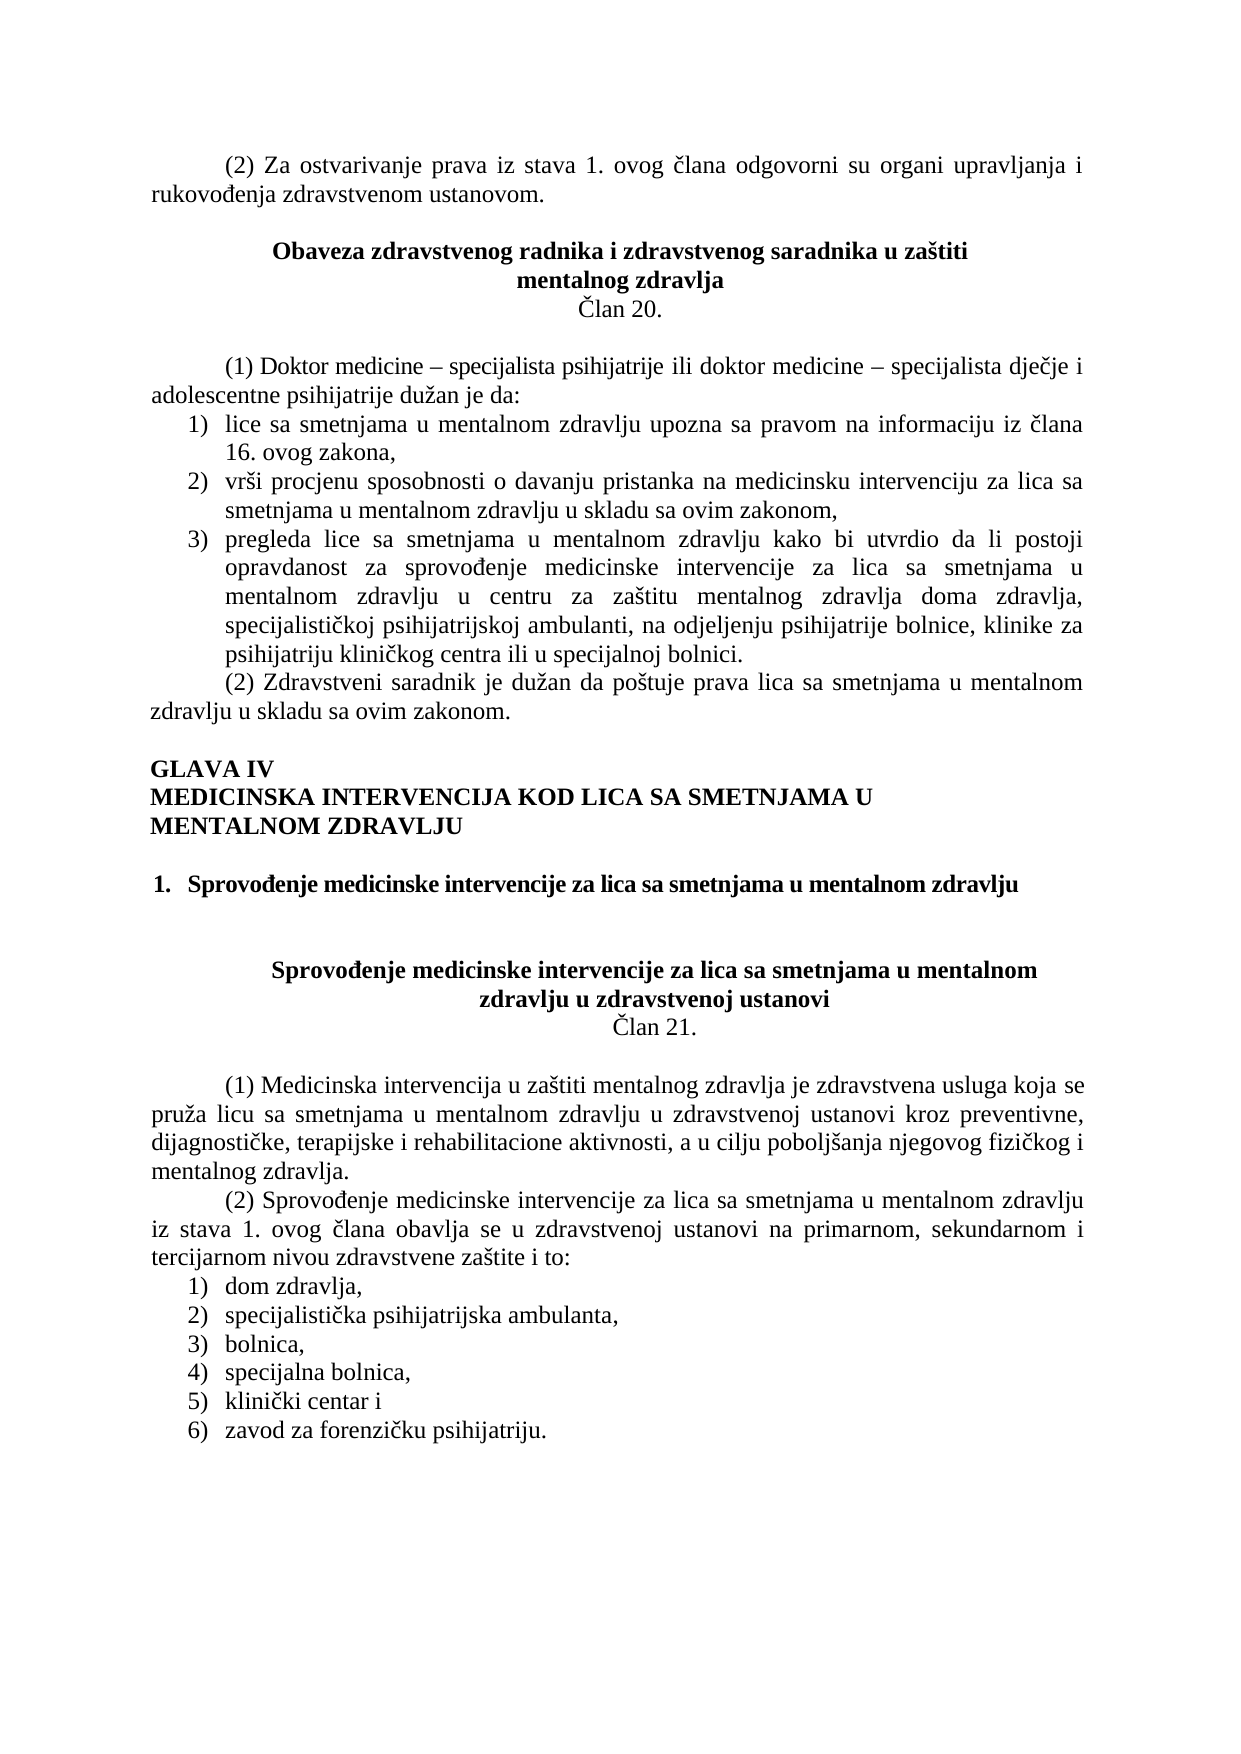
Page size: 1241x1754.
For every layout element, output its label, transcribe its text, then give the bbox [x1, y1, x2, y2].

list klinički centar i [187, 1386, 1085, 1415]
list specijalna bolnica, [187, 1357, 1085, 1386]
list vrši procjenu sposobnosti o davanju pristanka na medicinsku intervenciju za lica sa smetnjama u mentalnom zdravlju u skladu sa ovim zakonom, [187, 466, 1084, 524]
list dom zdravlja, [187, 1271, 1085, 1300]
list zavod za forenzičku psihijatriju. [187, 1415, 1085, 1444]
text (2) Sprovođenje medicinske intervencije za lica sa smetnjama u mentalnom zdravlju iz stava 1. ovog člana obavlja se u zdravstvenoj ustanovi na primarnom, sekundarnom i tercijarnom nivou zdravstvene zaštite i to: [151, 1185, 1085, 1271]
text MENTALNOM ZDRAVLJU [150, 811, 1084, 840]
list Sprovođenje medicinske intervencije za lica sa smetnjama u mentalnom zdravlju u zdravstvenoj ustanovi [225, 955, 1084, 1012]
list pregleda lice sa smetnjama u mentalnom zdravlju kako bi utvrdio da li postoji opravdanost za sprovođenje medicinske intervencije za lica sa smetnjama u mentalnom zdravlju u centru za zaštitu mentalnog zdravlja doma zdravlja, specijalističkoj psihijatrijskoj ambulanti, na odjeljenju psihijatrije bolnice, klinike za psihijatriju kliničkog centra ili u specijalnoj bolnici. [187, 524, 1084, 667]
text (1) Doktor medicine – specijalista psihijatrije ili doktor medicine – specijalista dječje i adolescentne psihijatrije dužan je da: [151, 351, 1084, 409]
list Sprovođenje medicinske intervencije za lica sa smetnjama u mentalnom zdravlju [153, 869, 1084, 897]
list specijalistička psihijatrijska ambulanta, [187, 1300, 1085, 1329]
list Član 21. [225, 1012, 1084, 1041]
text GLAVA IV [150, 754, 1084, 782]
text Obaveza zdravstvenog radnika i zdravstvenog saradnika u zaštiti [150, 236, 1090, 265]
text MEDICINSKA INTERVENCIJA KOD LICA SA SMETNJAMA U [150, 782, 1084, 811]
text (2) Zdravstveni saradnik je dužan da poštuje prava lica sa smetnjama u mentalnom zdravlju u skladu sa ovim zakonom. [150, 667, 1084, 725]
text Član 20. [150, 294, 1090, 322]
text mentalnog zdravlja [150, 265, 1090, 294]
list bolnica, [187, 1329, 1085, 1357]
text (1) Medicinska intervencija u zaštiti mentalnog zdravlja je zdravstvena usluga koja se pruža licu sa smetnjama u mentalnom zdravlju u zdravstvenoj ustanovi kroz preventivne, dijagnostičke, terapijske i rehabilitacione aktivnosti, a u cilju poboljšanja njegovog fizičkog i mentalnog zdravlja. [151, 1070, 1085, 1185]
list lice sa smetnjama u mentalnom zdravlju upozna sa pravom na informaciju iz člana 16. ovog zakona, [187, 409, 1084, 466]
text (2) Za ostvarivanje prava iz stava 1. ovog člana odgovorni su organi upravljanja i rukovođenja zdravstvenom ustanovom. [151, 150, 1084, 207]
